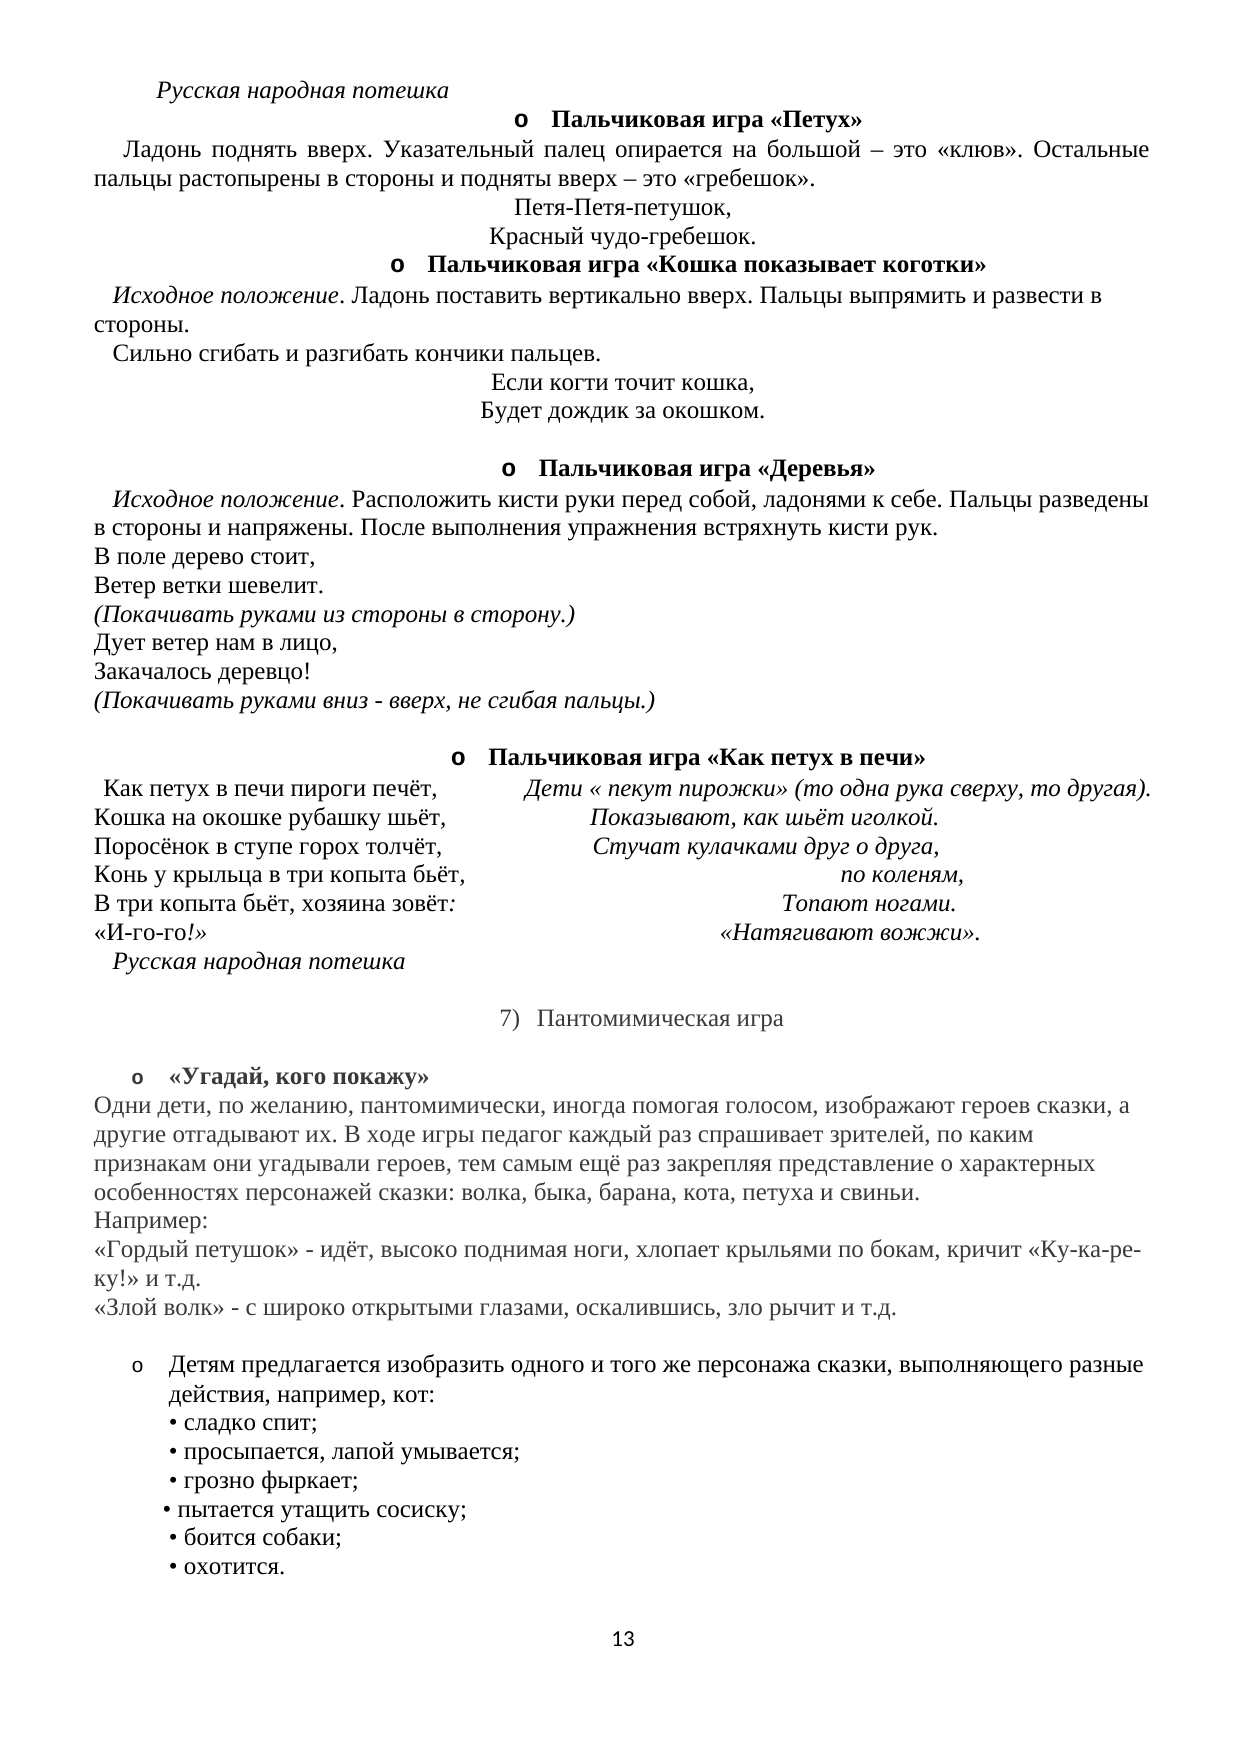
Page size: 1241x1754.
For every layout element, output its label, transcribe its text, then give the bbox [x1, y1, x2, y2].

list Русская народная потешка [94, 946, 1152, 974]
text Если когти точит кошка, [94, 367, 1152, 395]
text Одни дети, по желанию, пантомимически, иногда помогая голосом, изображают героев сказки, а другие отгадывают их. В ходе игры педагог каждый раз спрашивает зрителей, по каким признакам они угадывали героев, тем самым ещё раз закрепляя представление о характерных особенностях персонажей сказки: волка, быка, барана, кота, петуха и свиньи. [94, 1090, 1152, 1205]
text (Покачивать руками вниз - вверх, не сгибая пальцы.) [94, 685, 1152, 714]
text Ветер ветки шевелит. [94, 570, 1152, 599]
list «Угадай, кого покажу» [131, 1061, 1152, 1090]
text Исходное положение. Ладонь поставить вертикально вверх. Пальцы выпрямить и развести в стороны. [94, 280, 1152, 338]
list • сладко спит; [169, 1407, 1152, 1436]
list Пальчиковая игра «Деревья» [225, 453, 1152, 484]
list В три копыта бьёт, хозяина зовёт: Топают ногами. [94, 888, 1152, 917]
list • просыпается, лапой умывается; [169, 1436, 1152, 1465]
list Кошка на окошке рубашку шьёт, Показывают, как шьёт иголкой. [94, 802, 1152, 831]
list Детям предлагается изобразить одного и того же персонажа сказки, выполняющего разные действия, например, кот: [131, 1349, 1152, 1407]
list Пальчиковая игра «Кошка показывает коготки» [225, 249, 1152, 280]
text «Злой волк» - с широко открытыми глазами, оскалившись, зло рычит и т.д. [94, 1292, 1152, 1320]
text • пытается утащить сосиску; [131, 1494, 1152, 1522]
list «И-го-го!» «Натягивают вожжи». [94, 917, 1152, 946]
text Русская народная потешка [94, 75, 1152, 104]
list Пантомимическая игра [131, 1003, 1152, 1032]
text Исходное положение. Расположить кисти руки перед собой, ладонями к себе. Пальцы разведены в стороны и напряжены. После выполнения упражнения встряхнуть кисти рук. [94, 484, 1152, 541]
list Как петух в печи пироги печёт, Дети « пекут пирожки» (то одна рука сверху, то другая). [94, 773, 1152, 802]
text Будет дождик за окошком. [94, 395, 1152, 424]
text Красный чудо-гребешок. [94, 221, 1152, 249]
text Ладонь поднять вверх. Указательный палец опирается на большой – это «клюв». Остальные пальцы растопырены в стороны и подняты вверх – это «гребешок». [94, 134, 1152, 192]
text (Покачивать руками из стороны в сторону.) [94, 599, 1152, 627]
list • грозно фыркает; [169, 1465, 1152, 1494]
list Конь у крыльца в три копыта бьёт, по коленям, [94, 859, 1152, 888]
text В поле дерево стоит, [94, 541, 1152, 570]
list Пальчиковая игра «Как петух в печи» [225, 742, 1152, 773]
text • боится собаки; [131, 1522, 1152, 1551]
text Сильно сгибать и разгибать кончики пальцев. [94, 338, 1152, 367]
text Дует ветер нам в лицо, [94, 627, 1152, 656]
text Петя-Петя-петушок, [94, 192, 1152, 221]
list Пальчиковая игра «Петух» [225, 104, 1152, 134]
text «Гордый петушок» - идёт, высоко поднимая ноги, хлопает крыльями по бокам, кричит «Ку-ка-ре-ку!» и т.д. [94, 1234, 1152, 1292]
list Поросёнок в ступе горох толчёт, Стучат кулачками друг о друга, [94, 831, 1152, 859]
text Например: [94, 1205, 1152, 1234]
text Закачалось деревцо! [94, 656, 1152, 685]
list • охотится. [169, 1551, 1152, 1580]
